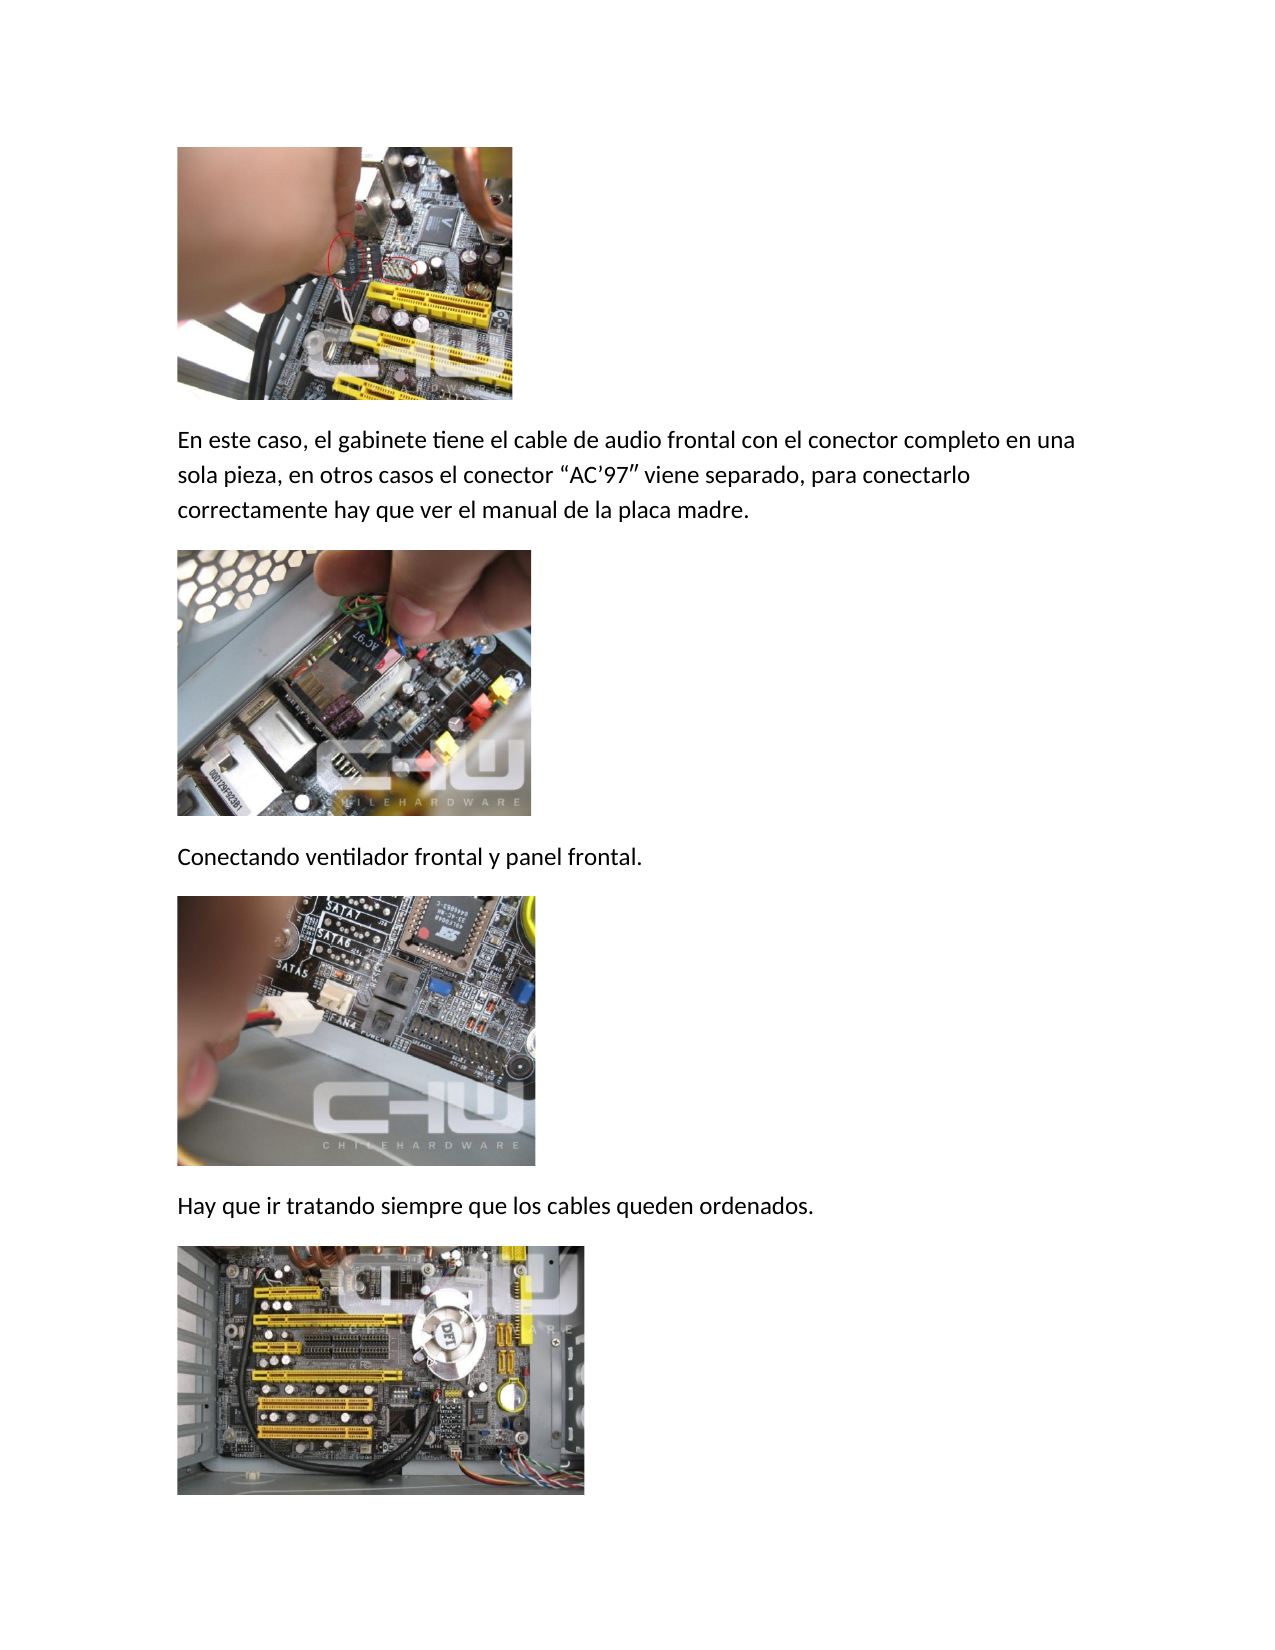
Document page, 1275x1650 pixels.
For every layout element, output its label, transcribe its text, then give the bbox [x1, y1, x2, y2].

picture [177, 147, 513, 400]
picture [177, 1246, 585, 1495]
picture [177, 550, 532, 816]
text Conectando ventilador frontal y panel frontal. [177, 841, 1098, 871]
text En este caso, el gabinete tiene el cable de audio frontal con el conector completo en una sola pieza, en otros casos el conector “AC’97″ viene separado, para conectarlo correctamente hay que ver el manual de la placa madre. [177, 424, 1098, 525]
text Hay que ir tratando siempre que los cables queden ordenados. [177, 1190, 1098, 1221]
picture [177, 896, 536, 1166]
